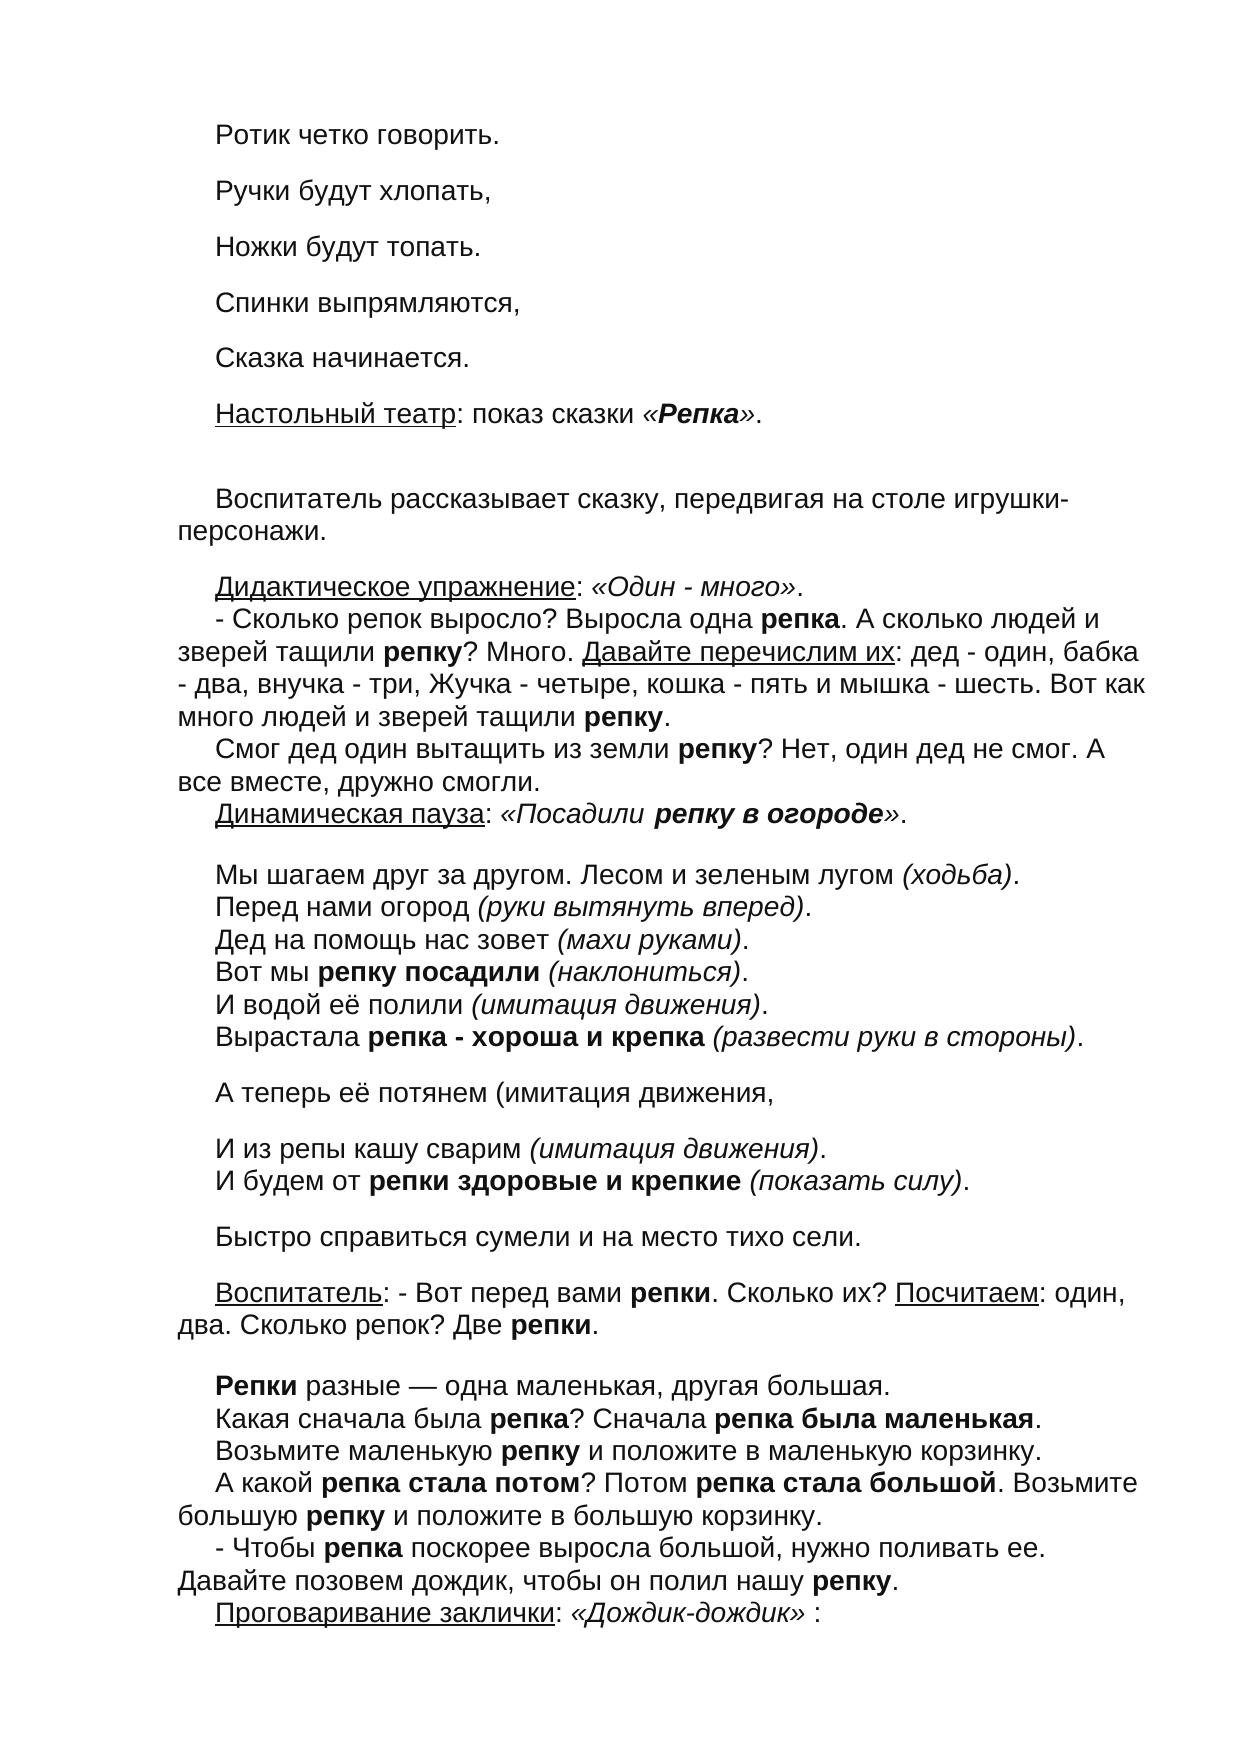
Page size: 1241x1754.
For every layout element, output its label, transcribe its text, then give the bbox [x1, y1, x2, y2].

text Ручки будут хлопать, [177, 174, 1152, 206]
text И из репы кашу сварим (имитация движения). [177, 1132, 1152, 1164]
text Какая сначала была репка? Сначала репка была маленькая. [177, 1402, 1152, 1434]
text - Сколько репок выросло? Выросла одна репка. А сколько людей и зверей тащили репку? Много. Давайте перечислим их: дед - один, бабка - два, внучка - три, Жучка - четыре, кошка - пять и мышка - шесть. Вот как много людей и зверей тащили репку. [177, 602, 1152, 732]
text Воспитатель: - Вот перед вами репки. Сколько их? Посчитаем: один, два. Сколько репок? Две репки. [177, 1276, 1152, 1341]
text Перед нами огород (руки вытянуть вперед). [177, 890, 1152, 923]
text А теперь её потянем (имитация движения, [177, 1076, 1152, 1108]
text Репки разные — одна маленькая, другая большая. [177, 1369, 1152, 1402]
text Ротик четко говорить. [177, 118, 1152, 151]
text А какой репка стала потом? Потом репка стала большой. Возьмите большую репку и положите в большую корзинку. [177, 1466, 1152, 1531]
text Вот мы репку посадили (наклониться). [177, 955, 1152, 988]
text Мы шагаем друг за другом. Лесом и зеленым лугом (ходьба). [177, 858, 1152, 890]
text Проговаривание заклички: «Дождик-дождик» : [177, 1596, 1152, 1628]
text Настольный театр: показ сказки «Репка». [177, 397, 1152, 430]
text И будем от репки здоровые и крепкие (показать силу). [177, 1164, 1152, 1196]
text Спинки выпрямляются, [177, 286, 1152, 318]
text Быстро справиться сумели и на место тихо сели. [177, 1220, 1152, 1252]
text И водой её полили (имитация движения). [177, 988, 1152, 1020]
text Ножки будут топать. [177, 230, 1152, 262]
text Дидактическое упражнение: «Один - много». [177, 570, 1152, 602]
text - Чтобы репка поскорее выросла большой, нужно поливать ее. Давайте позовем дождик, чтобы он полил нашу репку. [177, 1531, 1152, 1596]
text Вырастала репка - хороша и крепка (развести руки в стороны). [177, 1020, 1152, 1052]
text Возьмите маленькую репку и положите в маленькую корзинку. [177, 1434, 1152, 1466]
text Сказка начинается. [177, 341, 1152, 374]
text Дед на помощь нас зовет (махи руками). [177, 923, 1152, 955]
text Воспитатель рассказывает сказку, передвигая на столе игрушки-персонажи. [177, 482, 1152, 547]
text Динамическая пауза: «Посадили репку в огороде». [177, 797, 1152, 829]
text Смог дед один вытащить из земли репку? Нет, один дед не смог. А все вместе, дружно смогли. [177, 732, 1152, 797]
